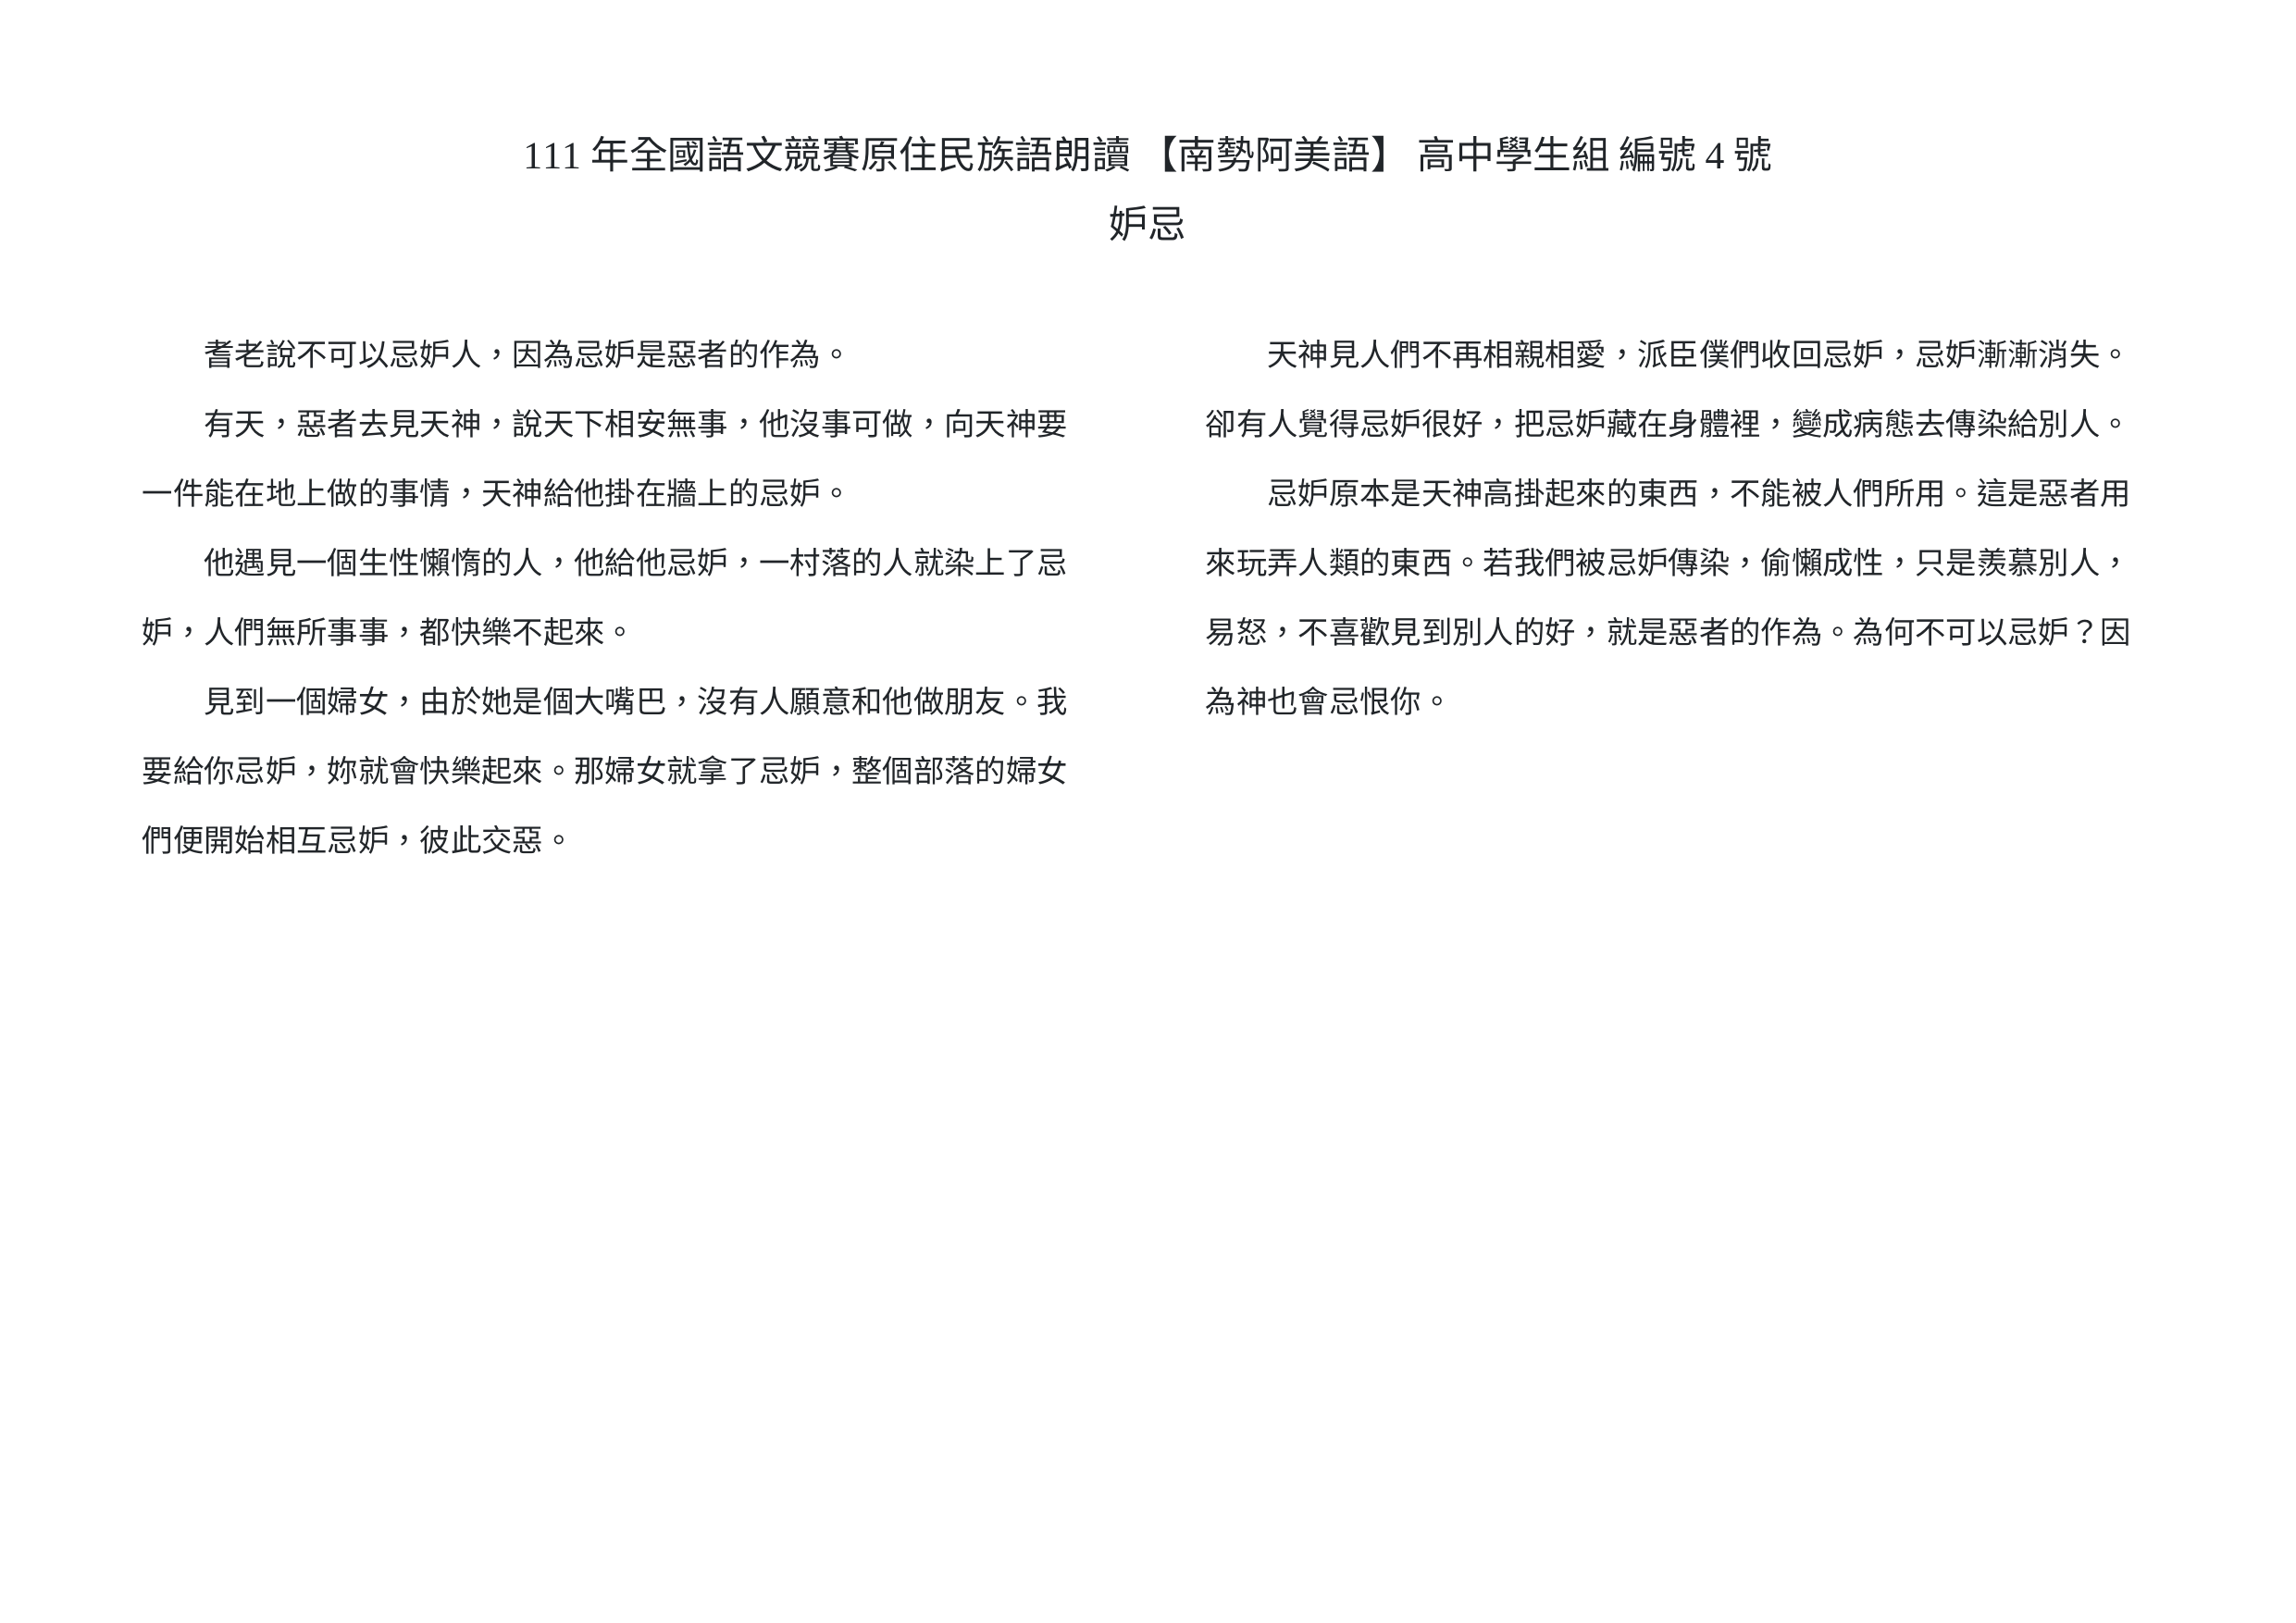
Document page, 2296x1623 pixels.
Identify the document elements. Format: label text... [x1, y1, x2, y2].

text 有天，惡者去見天神，說天下相安無事，他沒事可做，向天神要一件能在地上做的事情，天神給他掛在牆上的忌妒。 [142, 388, 1090, 527]
text 妒忌 [142, 187, 2153, 256]
text 見到一個婦女，由於她是個大嘴巴，沒有人願意和他做朋友。我要給你忌妒，妳就會快樂起來。那婦女就拿了忌妒，整個部落的婦女們便開始相互忌妒，彼此交惡。 [142, 665, 1090, 873]
text 他遇見一個生性懶惰的人，他給他忌妒，一村落的人就染上了忌妒，人們無所事事，都快樂不起來。 [142, 527, 1090, 665]
text 忌妒原本是天神高掛起來的東西，不能被人們所用。這是惡者用來玩弄人類的東西。若我們被忌妒傳染，偷懶成性，只是羨慕別人，易怒，不喜歡見到別人的好，就是惡者的作為。為何不可以忌妒？因為神也會忌恨你。 [1206, 457, 2153, 735]
text 111 年全國語文競賽原住民族語朗讀 【南勢阿美語】 高中學生組 編號 4 號 [142, 118, 2153, 187]
text 天神見人們不再相親相愛，派臣僕們收回忌妒，忌妒漸漸消失。卻有人覺得忌妒很好，把忌妒藏在身體裡，變成病態去傳染給別人。 [1206, 318, 2153, 457]
text 耆老說不可以忌妒人，因為忌妒是惡者的作為。 [142, 318, 1090, 388]
